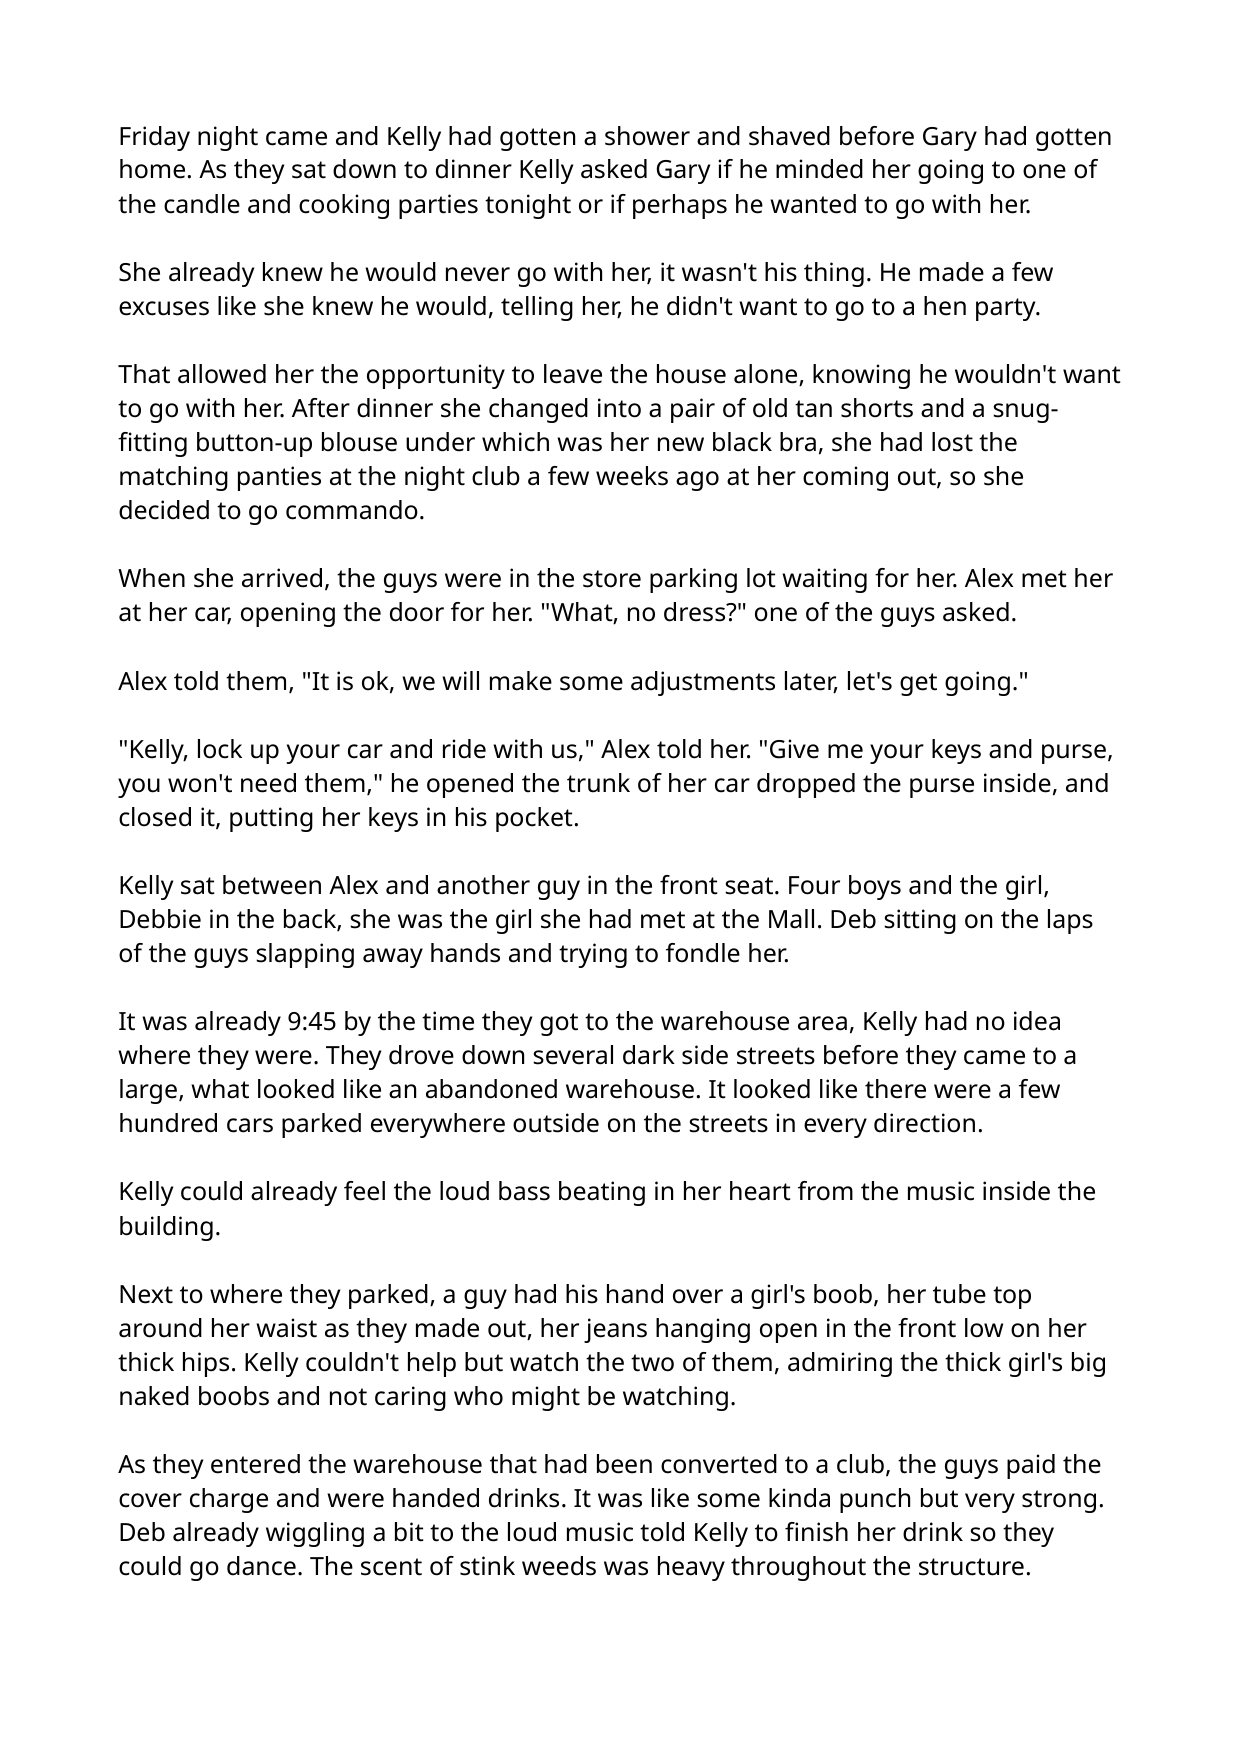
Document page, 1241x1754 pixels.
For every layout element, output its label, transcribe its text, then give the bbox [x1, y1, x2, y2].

text Friday night came and Kelly had gotten a shower and shaved before Gary had gotten home. As they sat down to dinner Kelly asked Gary if he minded her going to one of the candle and cooking parties tonight or if perhaps he wanted to go with her. [118, 118, 1122, 220]
text Kelly sat between Alex and another guy in the front seat. Four boys and the girl, Debbie in the back, she was the girl she had met at the Mall. Deb sitting on the laps of the guys slapping away hands and trying to fondle her. [118, 867, 1122, 970]
text Kelly could already feel the loud bass beating in her heart from the music inside the building. [118, 1174, 1122, 1242]
text It was already 9:45 by the time they got to the warehouse area, Kelly had no idea where they were. They drove down several dark side streets before they came to a large, what looked like an abandoned warehouse. It looked like there were a few hundred cars parked everywhere outside on the streets in every direction. [118, 1004, 1122, 1140]
text Alex told them, "It is ok, we will make some adjustments later, let's get going." [118, 663, 1122, 697]
text When she arrived, the guys were in the store parking lot waiting for her. Alex met her at her car, opening the door for her. "What, no dress?" one of the guys asked. [118, 561, 1122, 629]
text As they entered the warehouse that had been converted to a club, the guys paid the cover charge and were handed drinks. It was like some kinda punch but very strong. Deb already wiggling a bit to the loud music told Kelly to finish her drink so they could go dance. The scent of stink weeds was heavy throughout the structure. [118, 1447, 1122, 1583]
text "Kelly, lock up your car and ride with us," Alex told her. "Give me your keys and purse, you won't need them," he opened the trunk of her car dropped the purse inside, and closed it, putting her keys in his pocket. [118, 731, 1122, 833]
text That allowed her the opportunity to leave the house alone, knowing he wouldn't want to go with her. After dinner she changed into a pair of old tan shorts and a snug-fitting button-up blouse under which was her new black bra, she had lost the matching panties at the night club a few weeks ago at her coming out, so she decided to go commando. [118, 357, 1122, 527]
text She already knew he would never go with her, it wasn't his thing. He made a few excuses like she knew he would, telling her, he didn't want to go to a hen party. [118, 254, 1122, 322]
text Next to where they parked, a guy had his hand over a girl's boob, her tube top around her waist as they made out, her jeans hanging open in the front low on her thick hips. Kelly couldn't help but watch the two of them, admiring the thick girl's big naked boobs and not caring who might be watching. [118, 1276, 1122, 1412]
